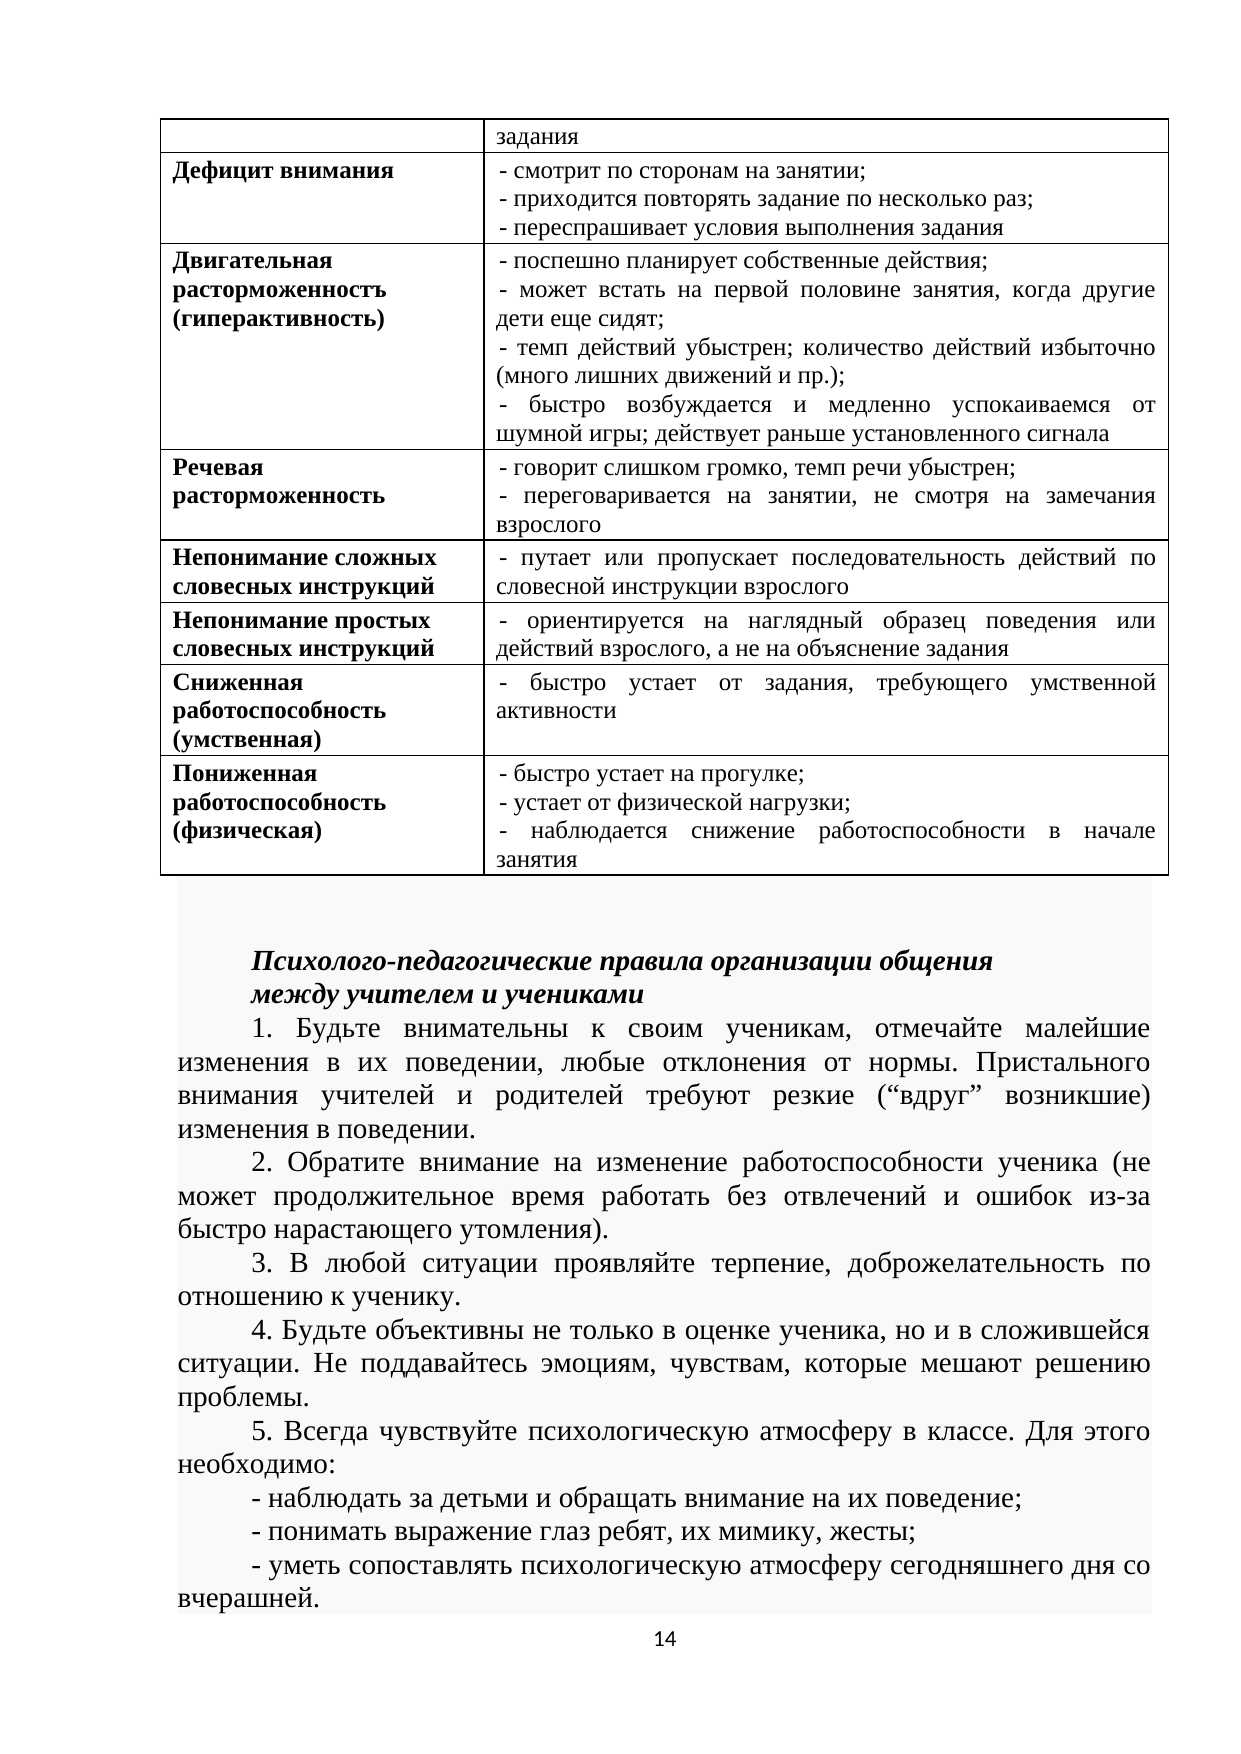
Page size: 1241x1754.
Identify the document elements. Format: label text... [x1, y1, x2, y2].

table_cell Речевая расторможенность [161, 450, 483, 539]
text между учителем и учениками [177, 977, 1152, 1010]
table_cell - говорит слишком громко, темп речи убыстрен; - переговаривается на занятии, не смотря на замечания взрослого [485, 450, 1168, 539]
text - наблюдать за детьми и обращать внимание на их поведение; [177, 1480, 1152, 1513]
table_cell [161, 120, 483, 152]
text Психолого-педагогические правила организации общения [177, 943, 1152, 977]
table_cell - поспешно планирует собственные действия; - может встать на первой половине занятия, когда другие дети еще сидят; - темп действий убыстрен; количество действий избыточно (много лишних движений и пр.); - быстро возбуждается и медленно успокаиваемся от шумной игры; действует раньше установленного сигнала [485, 244, 1168, 448]
text 1. Будьте внимательны к своим ученикам, отмечайте малейшие изменения в их поведении, любые отклонения от нормы. Пристального внимания учителей и родителей требуют резкие (“вдруг” возникшие) изменения в поведении. [177, 1010, 1152, 1144]
table_cell - путает или пропускает последовательность действий по словесной инструкции взрослого [485, 541, 1168, 602]
table_cell Сниженная работоспособность (умственная) [161, 665, 483, 755]
table_cell Пониженная работоспособность (физическая) [161, 756, 483, 874]
table_cell Непонимание простых словесных инструкций [161, 603, 483, 664]
table_cell - смотрит по сторонам на занятии; - приходится повторять задание по несколько раз; - переспрашивает условия выполнения задания [485, 153, 1168, 242]
table_cell Дефицит внимания [161, 153, 483, 242]
text 2. Обратите внимание на изменение работоспособности ученика (не может продолжительное время работать без отвлечений и ошибок из-за быстро нарастающего утомления). [177, 1144, 1152, 1245]
table_cell - быстро устает от задания, требующего умственной активности [485, 665, 1168, 755]
text 4. Будьте объективны не только в оценке ученика, но и в сложившейся ситуации. Не поддавайтесь эмоциям, чувствам, которые мешают решению проблемы. [177, 1312, 1152, 1413]
text 5. Всегда чувствуйте психологическую атмосферу в классе. Для этого необходимо: [177, 1413, 1152, 1480]
text - уметь сопоставлять психологическую атмосферу сегодняшнего дня со вчерашней. [177, 1547, 1152, 1614]
table_cell - ориентируется на наглядный образец поведения или действий взрослого, а не на объяснение задания [485, 603, 1168, 664]
table_cell Двигательная расторможенностъ (гиперактивность) [161, 244, 483, 448]
text - понимать выражение глаз ребят, их мимику, жесты; [177, 1513, 1152, 1547]
text 3. В любой ситуации проявляйте терпение, доброжелательность по отношению к ученику. [177, 1245, 1152, 1312]
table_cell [485, 120, 1168, 152]
table_cell - быстро устает на прогулке; - устает от физической нагрузки; - наблюдается снижение работоспособности в начале занятия [485, 756, 1168, 874]
table_cell Непонимание сложных словесных инструкций [161, 541, 483, 602]
